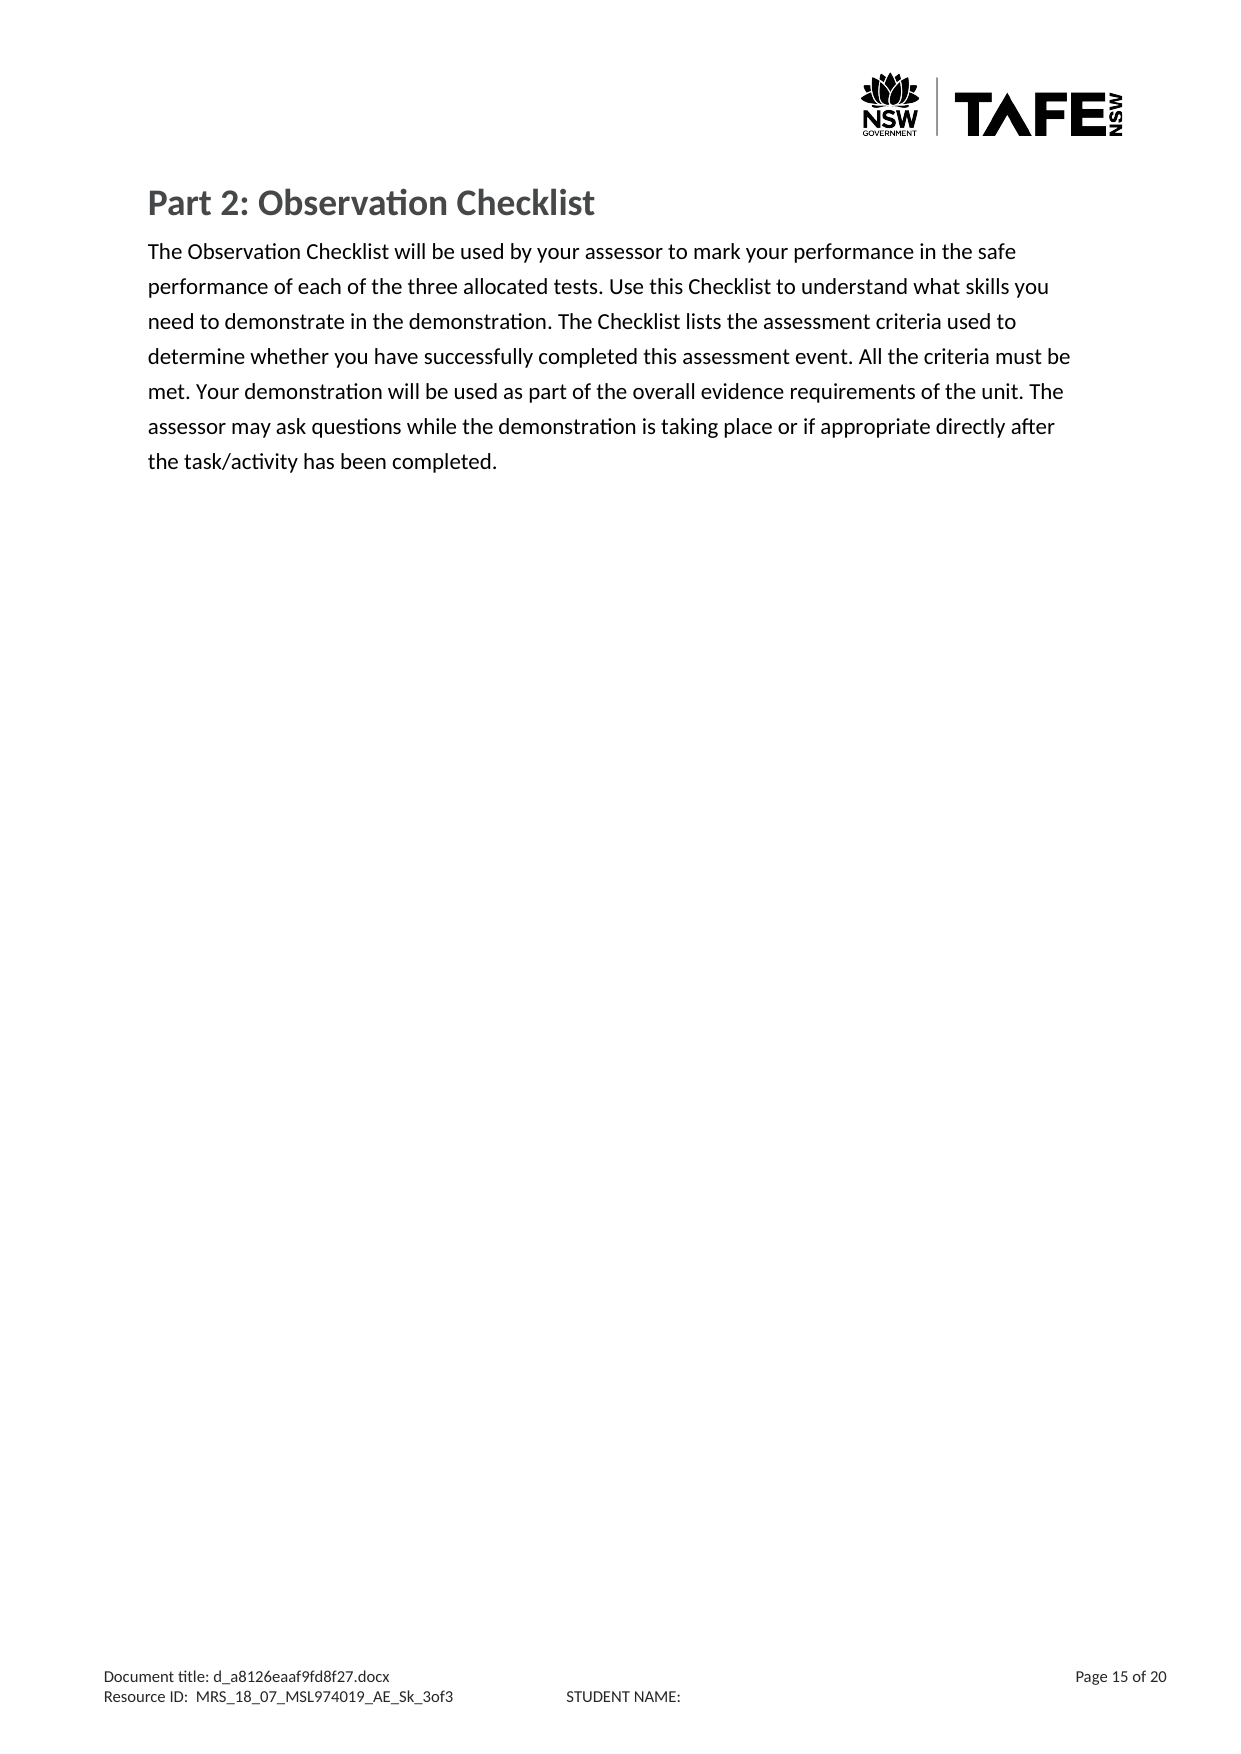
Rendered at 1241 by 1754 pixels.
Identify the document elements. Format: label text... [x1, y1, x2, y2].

picture [861, 71, 1123, 137]
text The Observation Checklist will be used by your assessor to mark your performance in the safe performance of each of the three allocated tests. Use this Checklist to understand what skills you need to demonstrate in the demonstration. The Checklist lists the assessment criteria used to determine whether you have successfully completed this assessment event. All the criteria must be met. Your demonstration will be used as part of the overall evidence requirements of the unit. The assessor may ask questions while the demonstration is taking place or if appropriate directly after the task/activity has been completed. [148, 237, 1092, 475]
subtitle Part 2: Observation Checklist [148, 179, 1092, 225]
